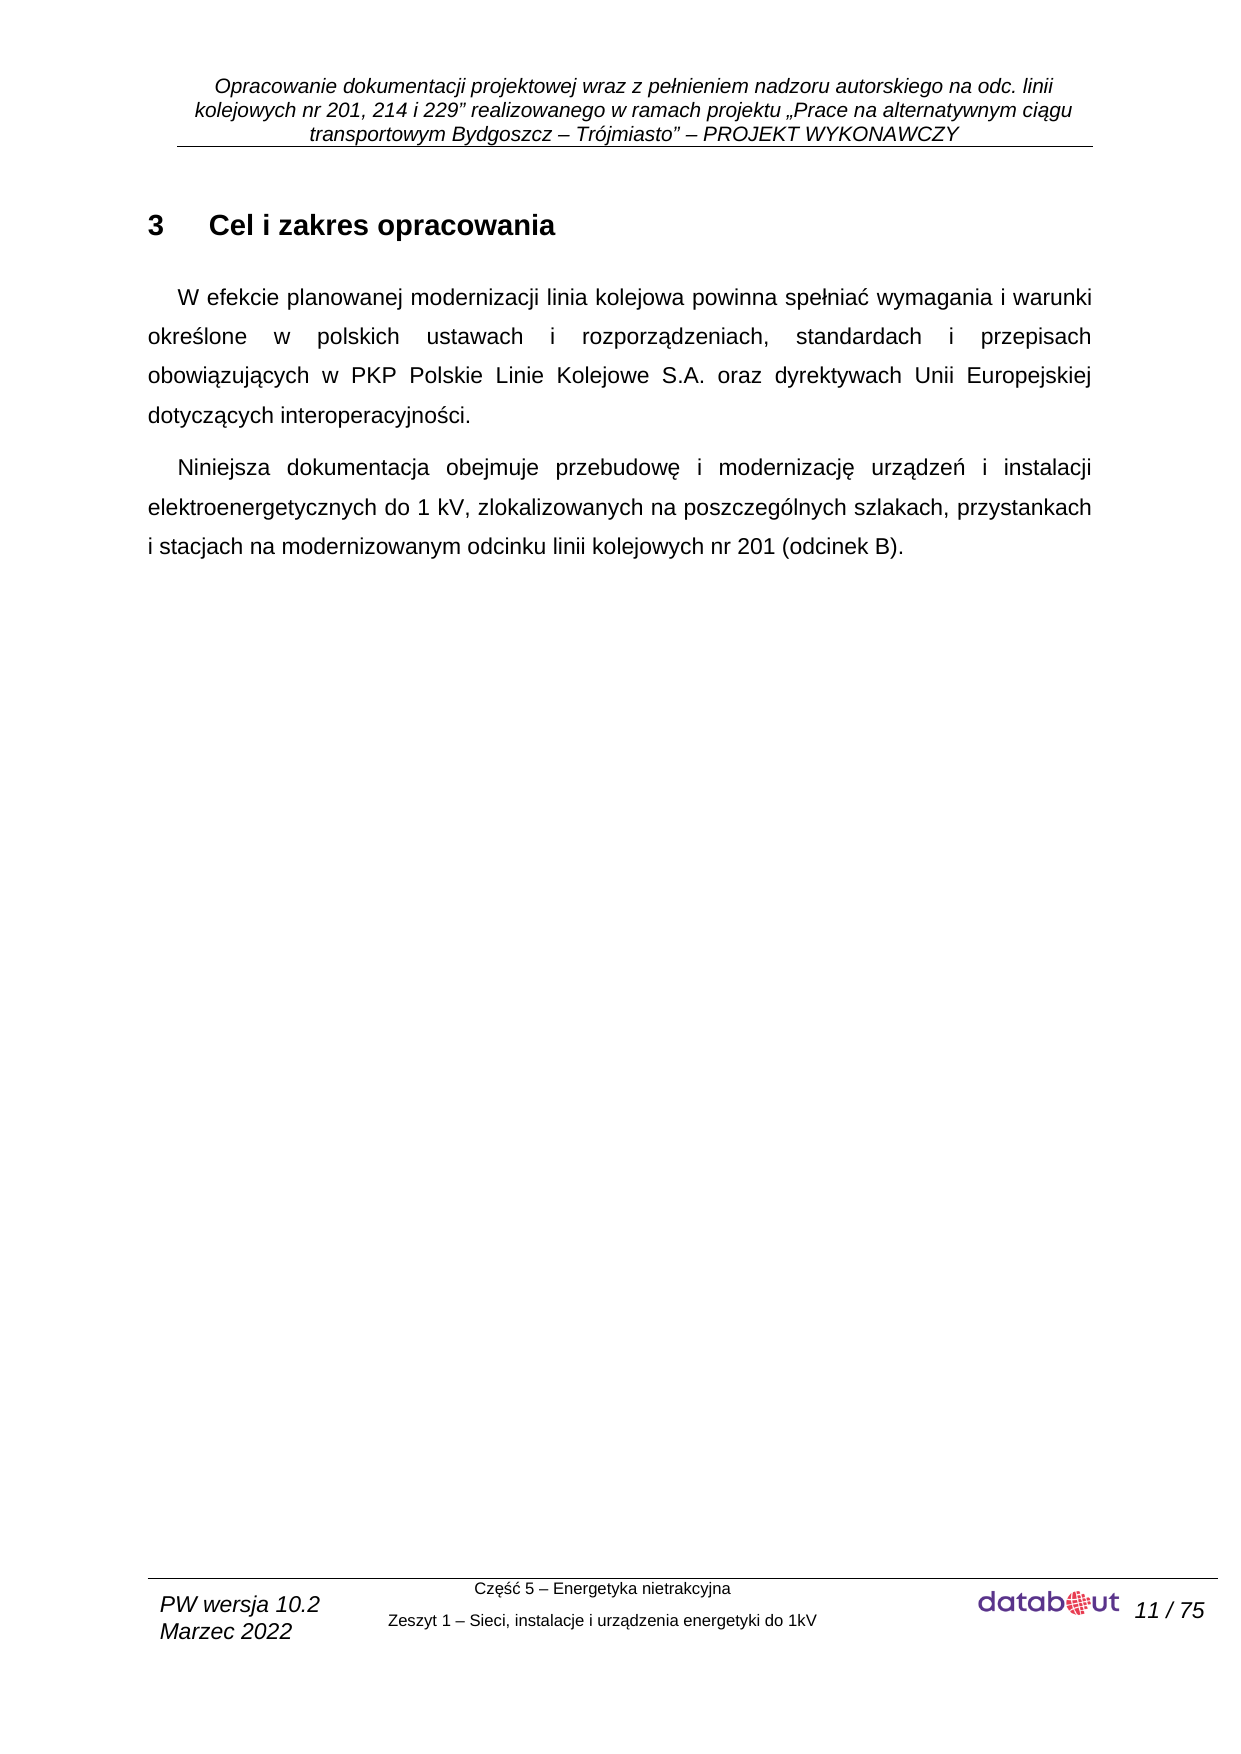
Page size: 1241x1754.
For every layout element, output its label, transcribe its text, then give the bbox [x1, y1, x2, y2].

text W efekcie planowanej modernizacji linia kolejowa powinna spełniać wymagania i warunki określone w polskich ustawach i rozporządzeniach, standardach i przepisach obowiązujących w PKP Polskie Linie Kolejowe S.A. oraz dyrektywach Unii Europejskiej dotyczących interoperacyjności. [148, 283, 1092, 428]
subtitle Cel i zakres opracowania [148, 208, 1092, 242]
picture [964, 1579, 1133, 1628]
text Niniejsza dokumentacja obejmuje przebudowę i modernizację urządzeń i instalacji elektroenergetycznych do 1 kV, zlokalizowanych na poszczególnych szlakach, przystankach i stacjach na modernizowanym odcinku linii kolejowych nr 201 (odcinek B). [148, 454, 1092, 559]
